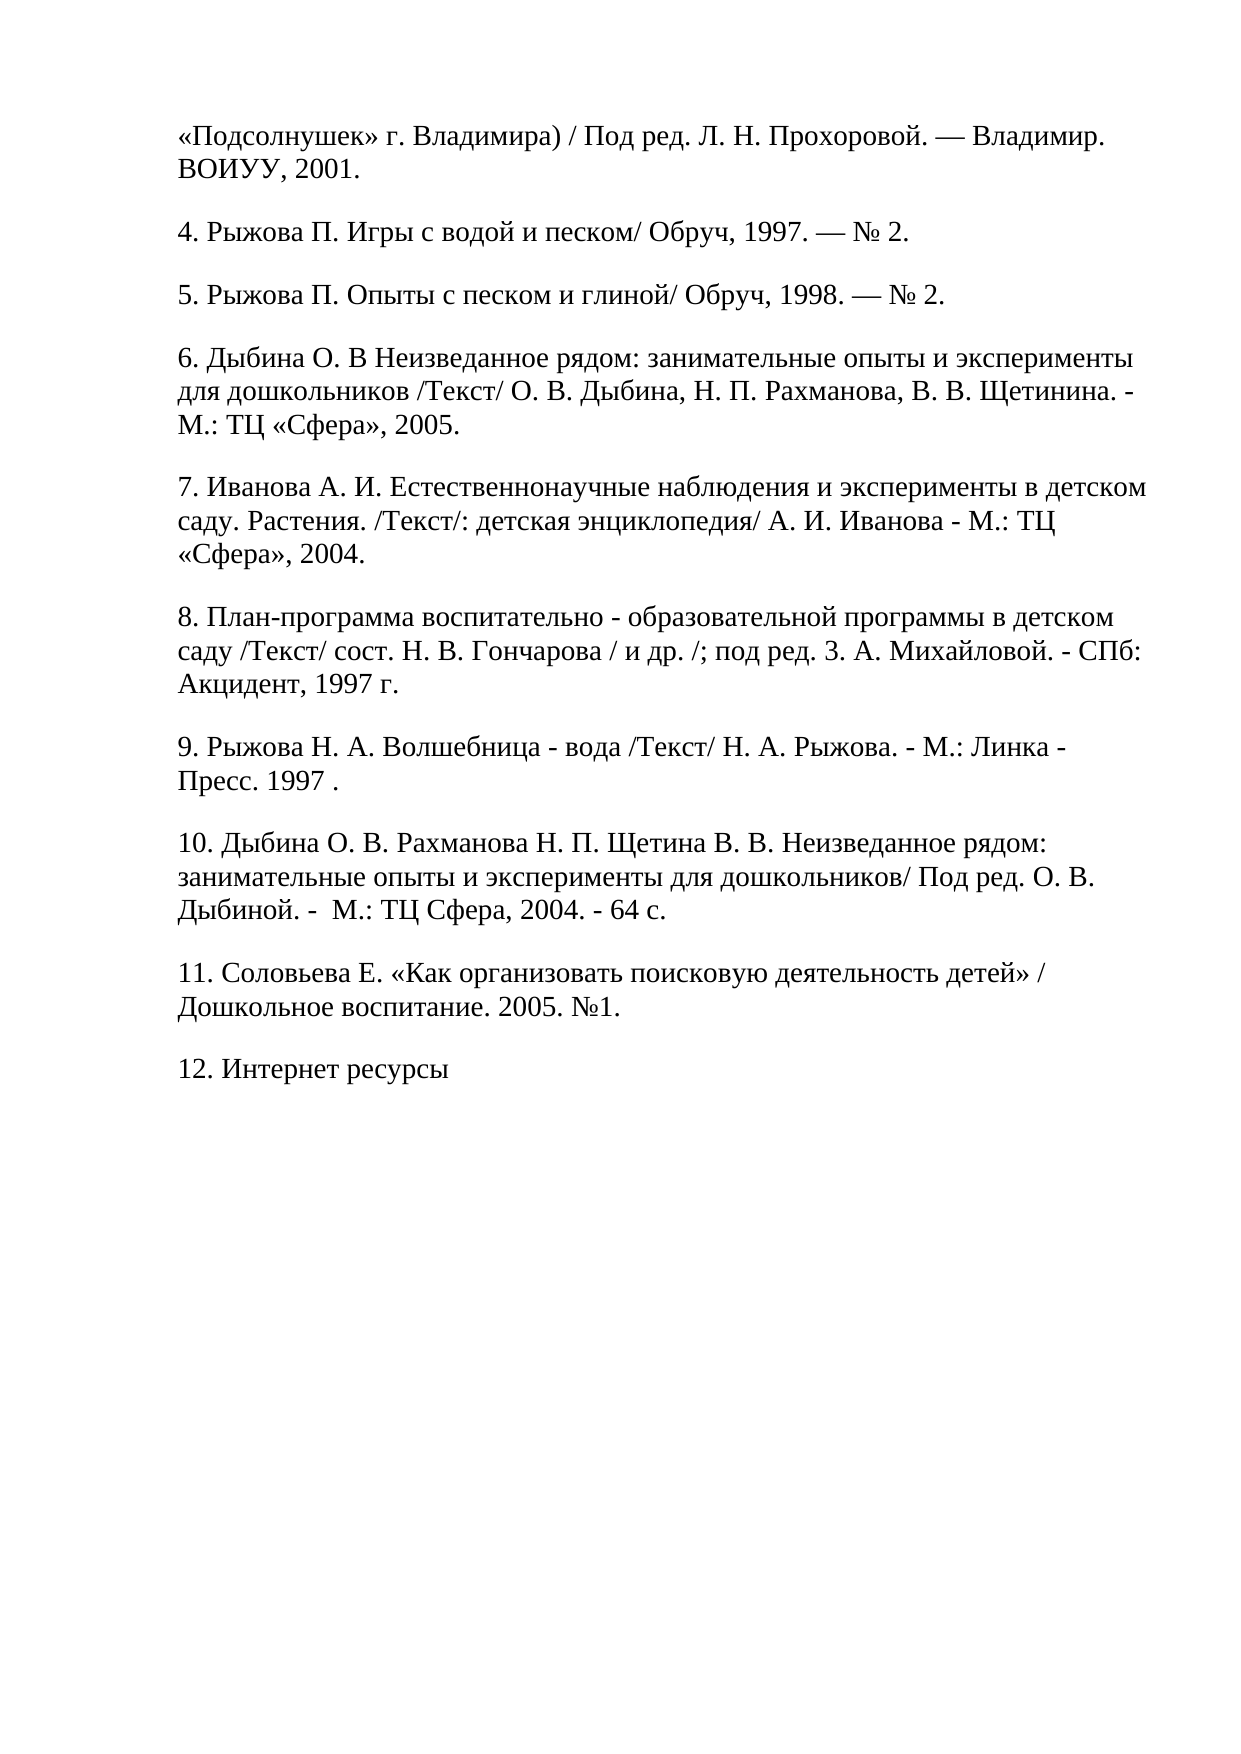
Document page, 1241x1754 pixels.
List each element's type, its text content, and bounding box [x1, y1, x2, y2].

text 11. Соловьева Е. «Как организовать поисковую деятельность детей» / Дошкольное воспитание. 2005. №1. [177, 955, 1152, 1022]
text 12. Интернет ресурсы [177, 1051, 1152, 1085]
text 4. Рыжова П. Игры с водой и песком/ Обруч, 1997. — № 2. [177, 214, 1152, 248]
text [177, 118, 1152, 185]
text 6. Дыбина О. В Неизведанное рядом: занимательные опыты и эксперименты для дошкольников /Текст/ О. В. Дыбина, Н. П. Рахманова, В. В. Щетинина. - М.: ТЦ «Сфера», 2005. [177, 340, 1152, 440]
text 5. Рыжова П. Опыты с песком и глиной/ Обруч, 1998. — № 2. [177, 277, 1152, 311]
text 8. План-программа воспитательно - образовательной программы в детском саду /Текст/ сост. Н. В. Гончарова / и др. /; под ред. 3. А. Михайловой. - СПб: Акцидент, 1997 г. [177, 599, 1152, 700]
text 9. Рыжова Н. А. Волшебница - вода /Текст/ Н. А. Рыжова. - М.: Линка - Пресс. 1997 . [177, 729, 1152, 796]
text 10. Дыбина О. В. Рахманова Н. П. Щетина В. В. Неизведанное рядом: занимательные опыты и эксперименты для дошкольников/ Под ред. О. В. Дыбиной. - М.: ТЦ Сфера, 2004. - 64 с. [177, 825, 1152, 926]
text 7. Иванова А. И. Естественнонаучные наблюдения и эксперименты в детском саду. Растения. /Текст/: детская энциклопедия/ А. И. Иванова - М.: ТЦ «Сфера», 2004. [177, 469, 1152, 570]
